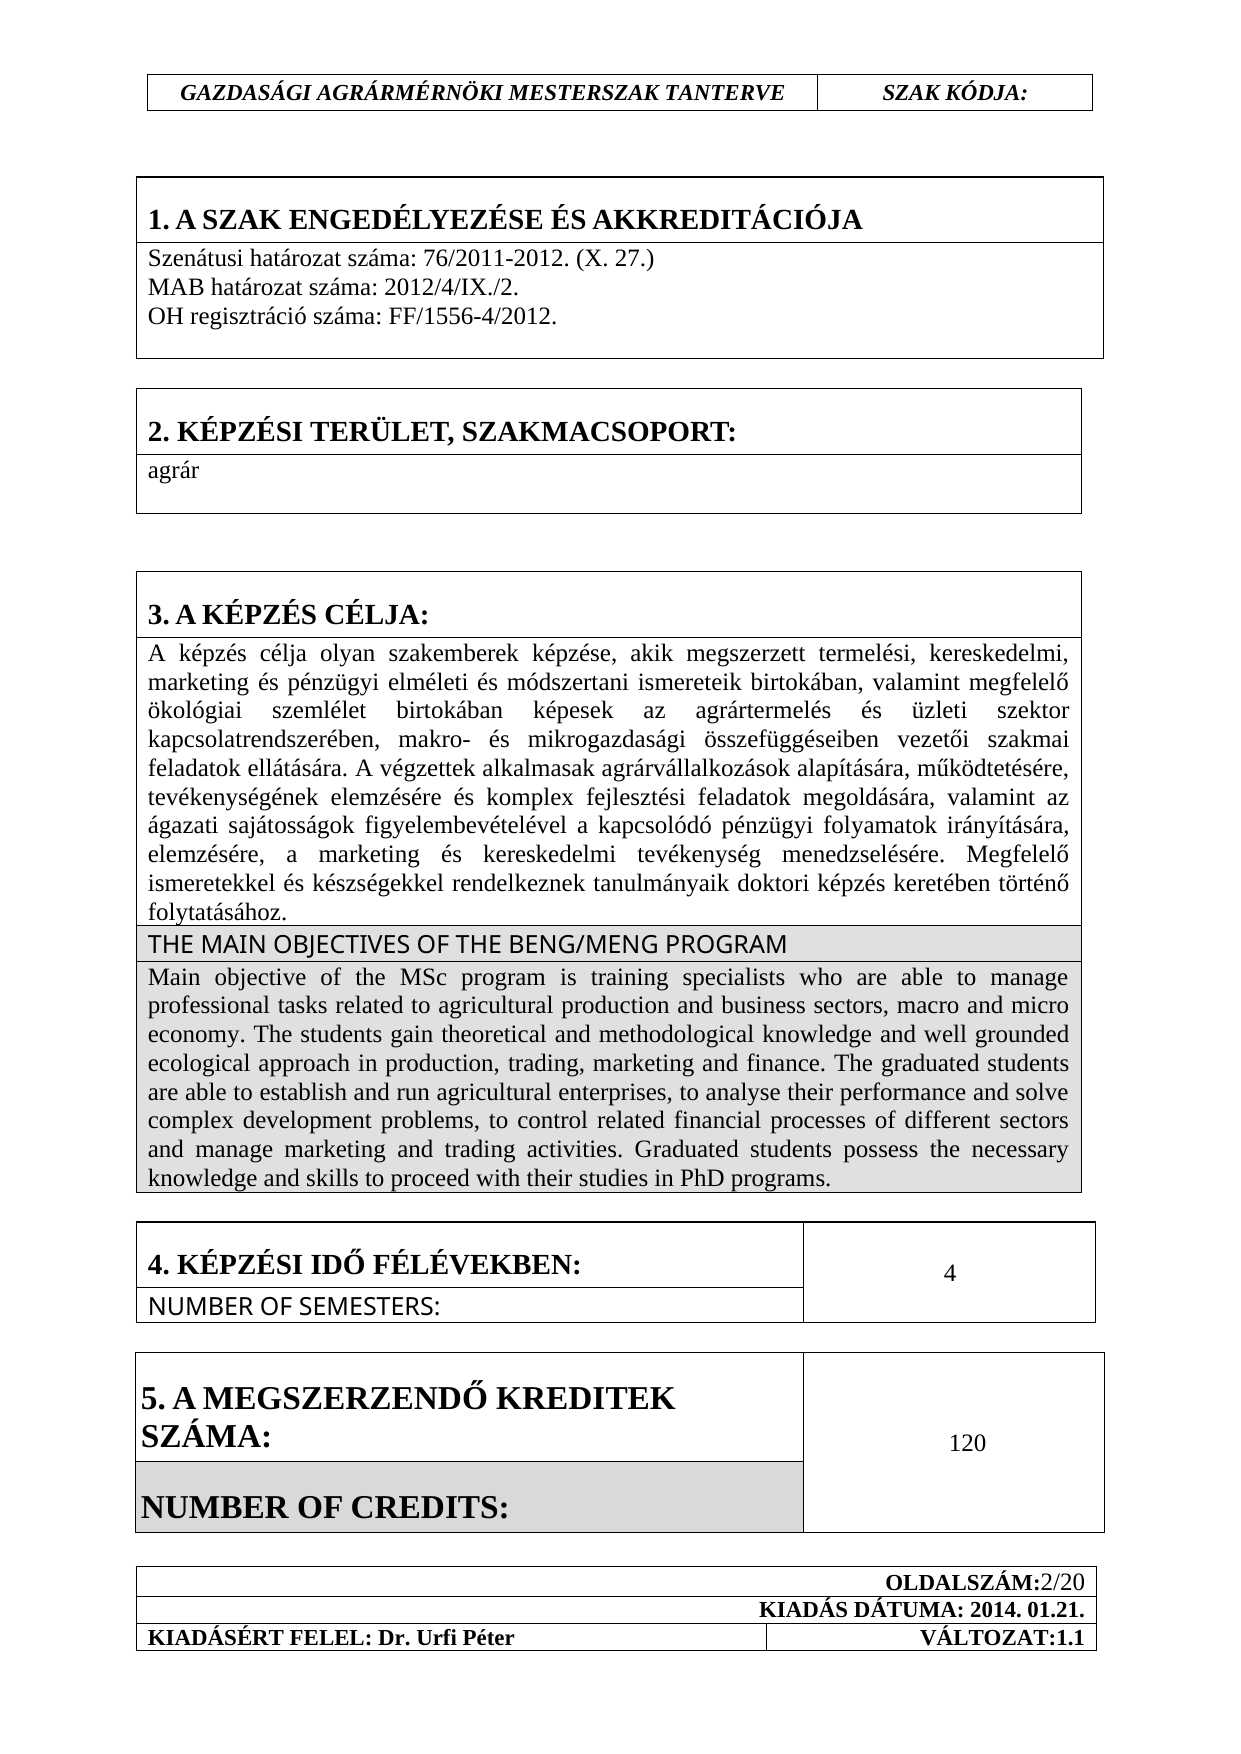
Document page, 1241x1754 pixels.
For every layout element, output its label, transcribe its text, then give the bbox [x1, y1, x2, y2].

table_header SZAK ENGEDÉLYEZÉSE ÉS AKKREDITÁCIÓJA [137, 178, 1103, 242]
table_cell The Main Objectives of the beNG/meng Program [137, 926, 1081, 961]
table_header 4 [804, 1223, 1095, 1322]
table_cell Number of Semesters: [137, 1288, 803, 1322]
table_header 2. KÉPZÉSI TERÜLET, SZAKMACSOPORT: [137, 389, 1081, 454]
table_cell Number of Credits: [136, 1462, 803, 1532]
table_cell Szenátusi határozat száma: 76/2011-2012. (X. 27.) MAB határozat száma: 2012/4/IX./2. OH regisztráció száma: FF/1556-4/2012. [137, 243, 1103, 358]
table_cell agrár [137, 455, 1081, 512]
table_header 120 [804, 1353, 1104, 1532]
table_cell Main objective of the MSc program is training specialists who are able to manage professional tasks related to agricultural production and business sectors, macro and micro economy. The students gain theoretical and methodological knowledge and well grounded ecological approach in production, trading, marketing and finance. The graduated students are able to establish and run agricultural enterprises, to analyse their performance and solve complex development problems, to control related financial processes of different sectors and manage marketing and trading activities. Graduated students possess the necessary knowledge and skills to proceed with their studies in PhD programs. [137, 962, 1081, 1192]
table_header KÉPZÉS CÉLJA: [137, 572, 1081, 637]
table_header megszerzendő kreditek száma: [136, 1353, 803, 1461]
table_header 4. KÉPZÉSI IDŐ FÉLÉVEKBEN: [137, 1223, 803, 1287]
table_cell A képzés célja olyan szakemberek képzése, akik megszerzett termelési, kereskedelmi, marketing és pénzügyi elméleti és módszertani ismereteik birtokában, valamint megfelelő ökológiai szemlélet birtokában képesek az agrártermelés és üzleti szektor kapcsolatrendszerében, makro- és mikrogazdasági összefüggéseiben vezetői szakmai feladatok ellátására. A végzettek alkalmasak agrárvállalkozások alapítására, működtetésére, tevékenységének elemzésére és komplex fejlesztési feladatok megoldására, valamint az ágazati sajátosságok figyelembevételével a kapcsolódó pénzügyi folyamatok irányítására, elemzésére, a marketing és kereskedelmi tevékenység menedzselésére. Megfelelő ismeretekkel és készségekkel rendelkeznek tanulmányaik doktori képzés keretében történő folytatásához. [137, 638, 1081, 925]
